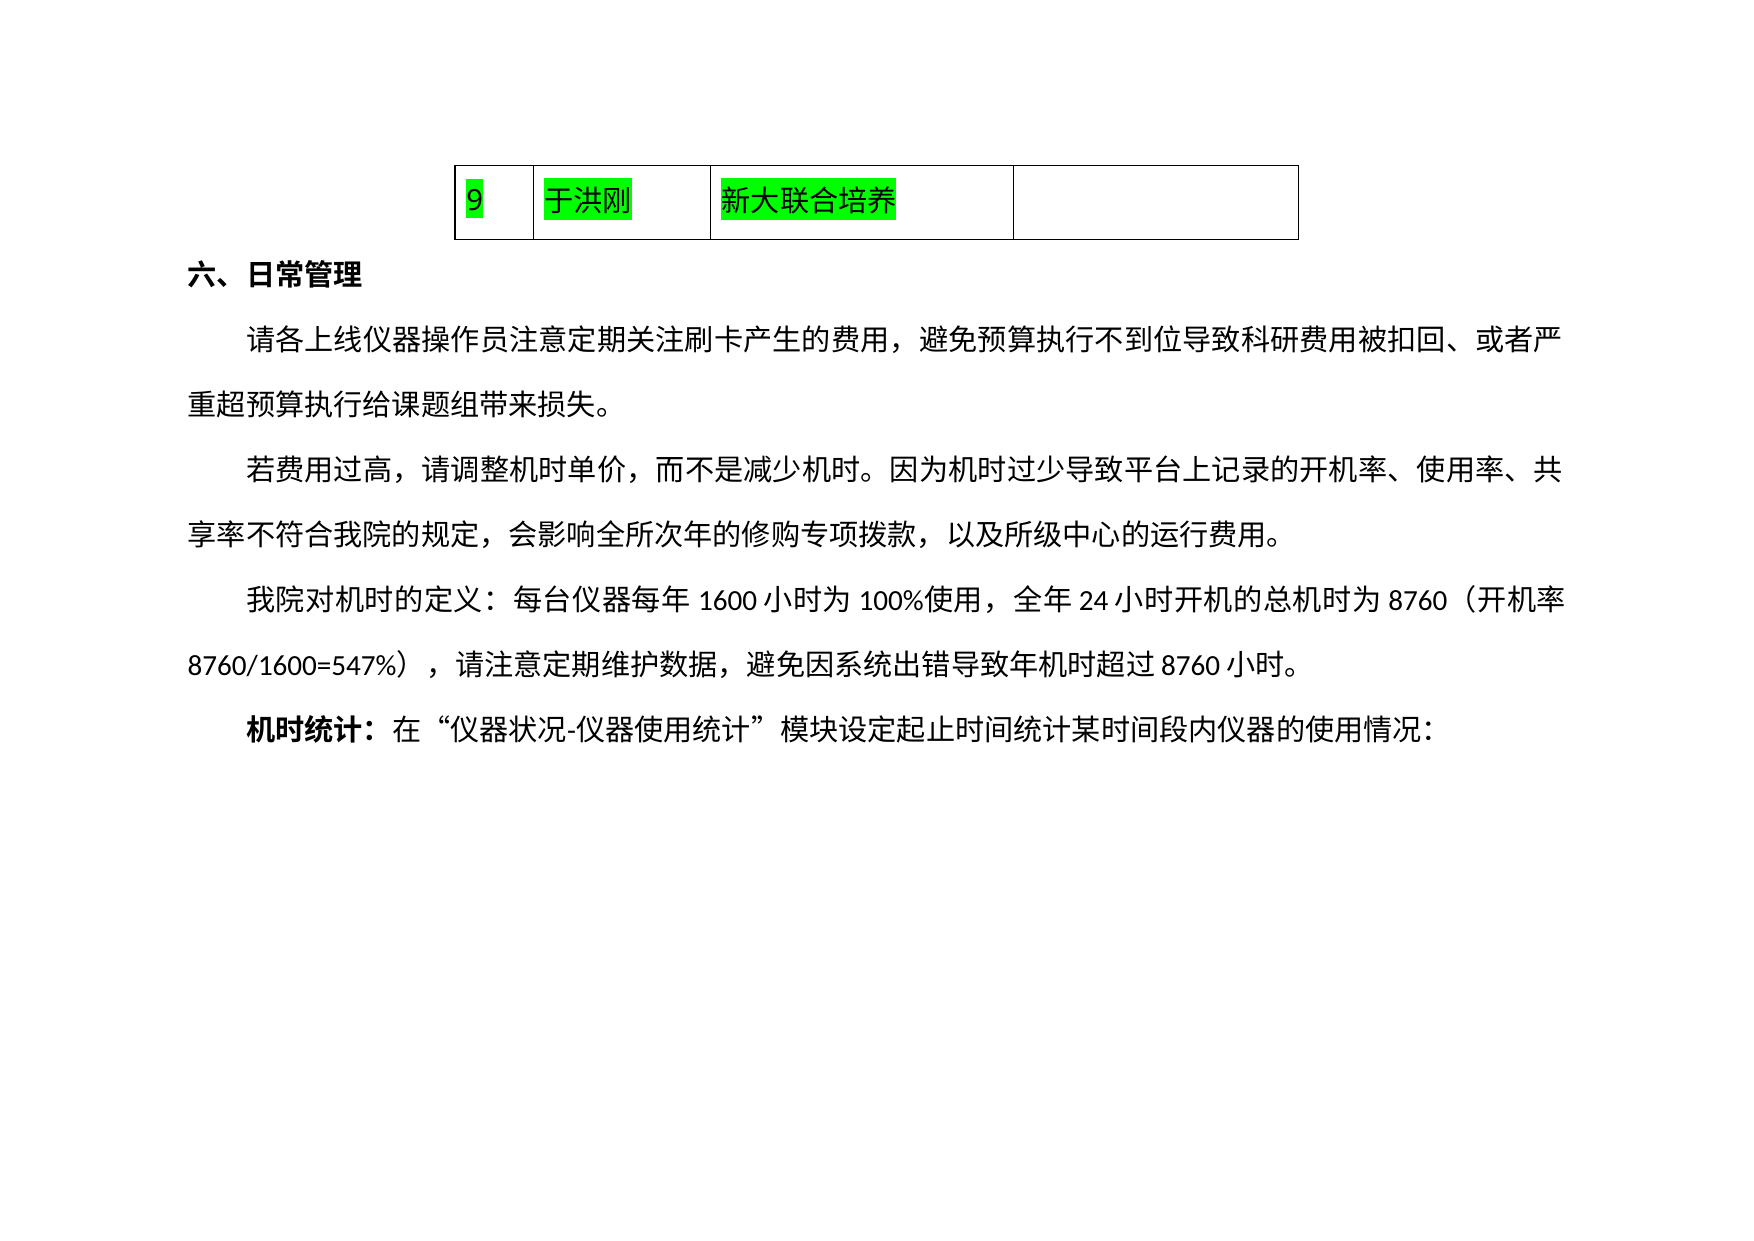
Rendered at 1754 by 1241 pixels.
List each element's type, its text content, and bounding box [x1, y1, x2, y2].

table_cell 于洪刚 [534, 166, 710, 239]
text 六、日常管理 [187, 240, 1566, 305]
table_cell [1014, 166, 1298, 239]
text 机时统计：在“仪器状况-仪器使用统计”模块设定起止时间统计某时间段内仪器的使用情况： [187, 695, 1566, 760]
text 若费用过高，请调整机时单价，而不是减少机时。因为机时过少导致平台上记录的开机率、使用率、共享率不符合我院的规定，会影响全所次年的修购专项拨款，以及所级中心的运行费用。 [187, 435, 1566, 565]
text 请各上线仪器操作员注意定期关注刷卡产生的费用，避免预算执行不到位导致科研费用被扣回、或者严重超预算执行给课题组带来损失。 [187, 305, 1566, 435]
table_cell 新大联合培养 [711, 166, 1013, 239]
table_cell 9 [456, 166, 533, 239]
text 我院对机时的定义：每台仪器每年1600小时为100%使用，全年24小时开机的总机时为8760（开机率8760/1600=547%），请注意定期维护数据，避免因系统出错导致年机时超过8760小时。 [187, 565, 1566, 695]
